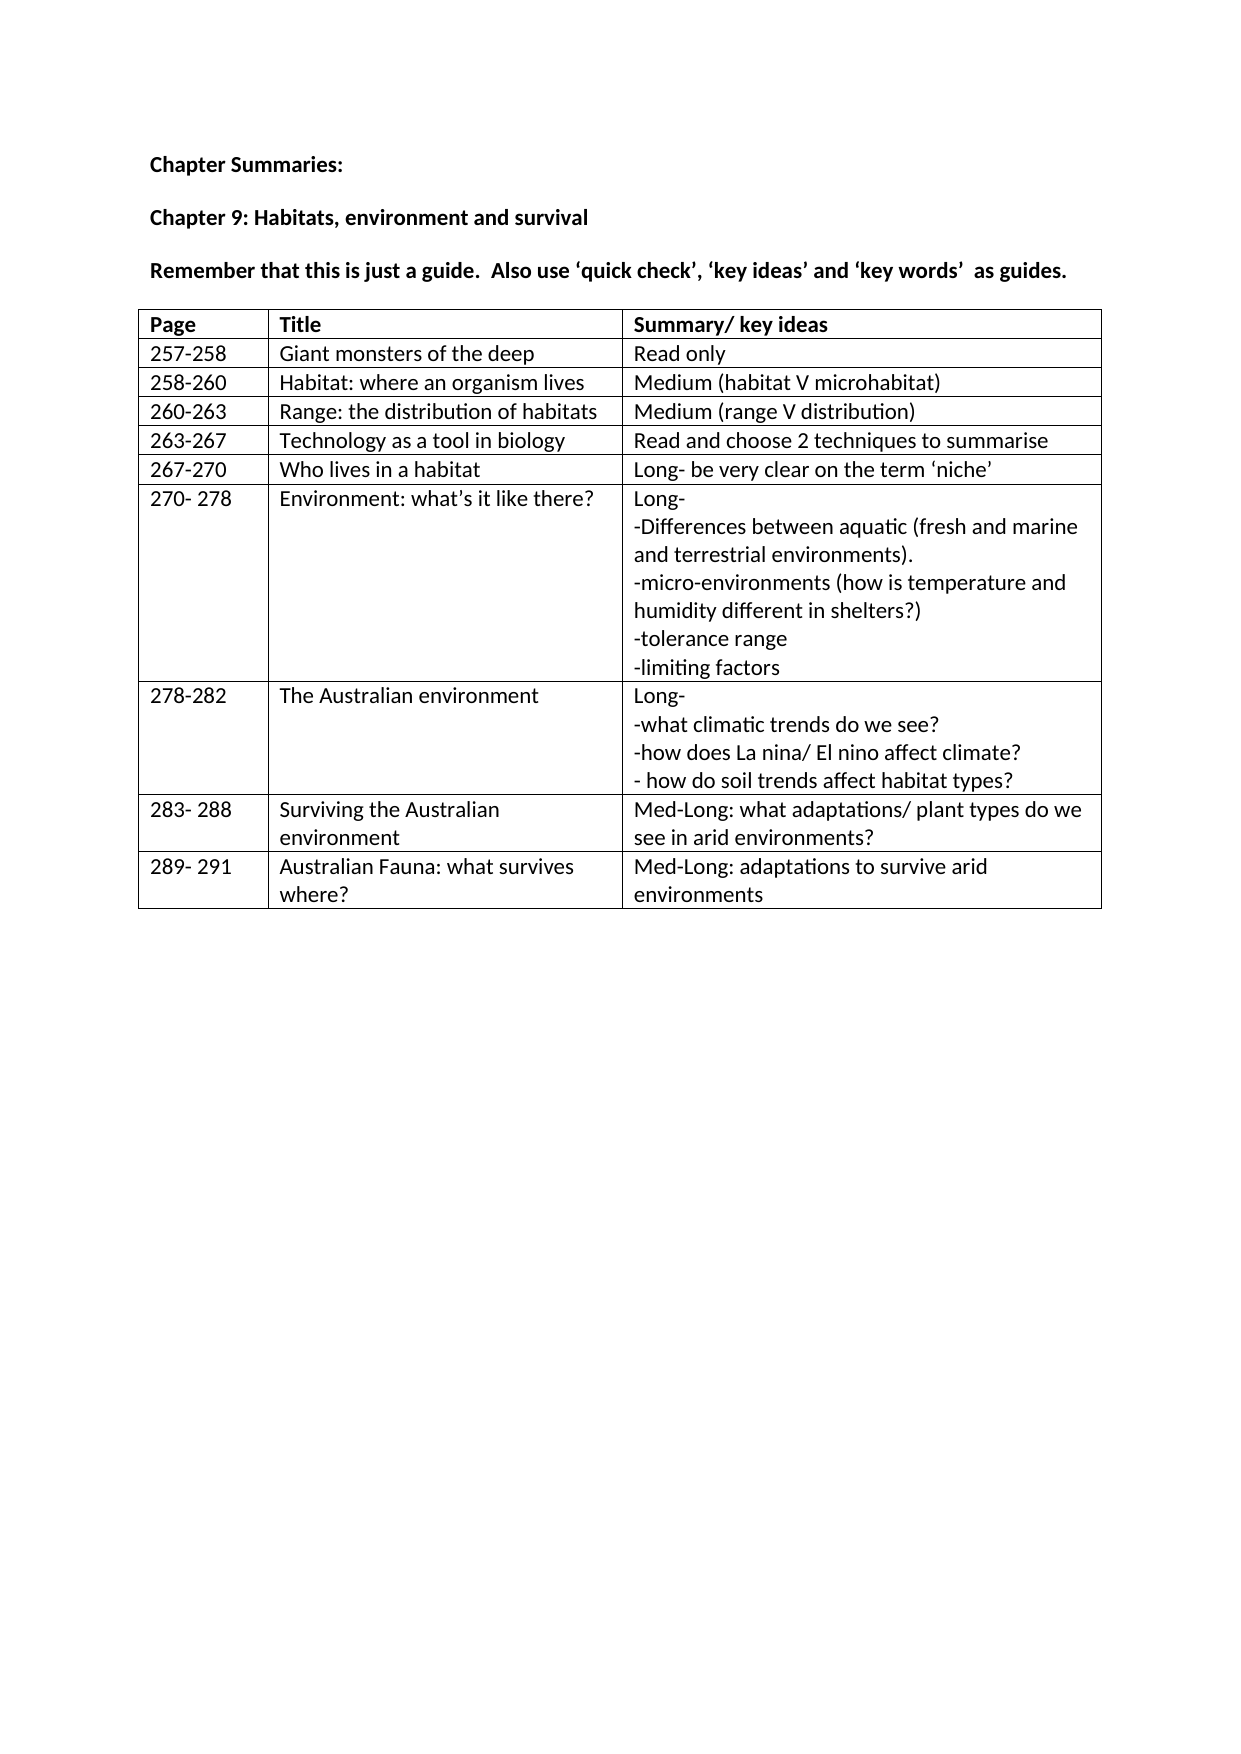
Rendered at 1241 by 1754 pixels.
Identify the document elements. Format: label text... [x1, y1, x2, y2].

table_cell Read and choose 2 techniques to summarise [623, 426, 1101, 454]
text Chapter Summaries: [150, 150, 1090, 178]
table_cell Surviving the Australian environment [269, 795, 622, 851]
table_header Summary/ key ideas [623, 310, 1101, 338]
table_cell Australian Fauna: what survives where? [269, 852, 622, 908]
table_cell 260-263 [139, 397, 268, 425]
text Remember that this is just a guide. Also use ‘quick check’, ‘key ideas’ and ‘key words’ as guides. [150, 256, 1090, 284]
table_cell 289- 291 [139, 852, 268, 908]
table_cell 278-282 [139, 682, 268, 794]
table_cell Range: the distribution of habitats [269, 397, 622, 425]
table_cell Who lives in a habitat [269, 455, 622, 483]
table_cell Technology as a tool in biology [269, 426, 622, 454]
table_header Page [139, 310, 268, 338]
table_cell Long- -what climatic trends do we see? -how does La nina/ El nino affect climate? - how do soil trends affect habitat types? [623, 682, 1101, 794]
text Chapter 9: Habitats, environment and survival [150, 203, 1090, 231]
table_cell 257-258 [139, 339, 268, 367]
table_header Title [269, 310, 622, 338]
table_cell Med-Long: what adaptations/ plant types do we see in arid environments? [623, 795, 1101, 851]
table_cell Med-Long: adaptations to survive arid environments [623, 852, 1101, 908]
table_cell Read only [623, 339, 1101, 367]
table_cell 270- 278 [139, 485, 268, 681]
table_cell 258-260 [139, 368, 268, 396]
table_cell Medium (range V distribution) [623, 397, 1101, 425]
table_cell Long- -Differences between aquatic (fresh and marine and terrestrial environments). -micro-environments (how is temperature and humidity different in shelters?) -tolerance range -limiting factors [623, 485, 1101, 681]
table_cell Medium (habitat V microhabitat) [623, 368, 1101, 396]
table_cell 283- 288 [139, 795, 268, 851]
table_cell Giant monsters of the deep [269, 339, 622, 367]
table_cell 263-267 [139, 426, 268, 454]
table_cell Environment: what’s it like there? [269, 485, 622, 681]
table_cell 267-270 [139, 455, 268, 483]
table_cell Long- be very clear on the term ‘niche’ [623, 455, 1101, 483]
table_cell The Australian environment [269, 682, 622, 794]
table_cell Habitat: where an organism lives [269, 368, 622, 396]
